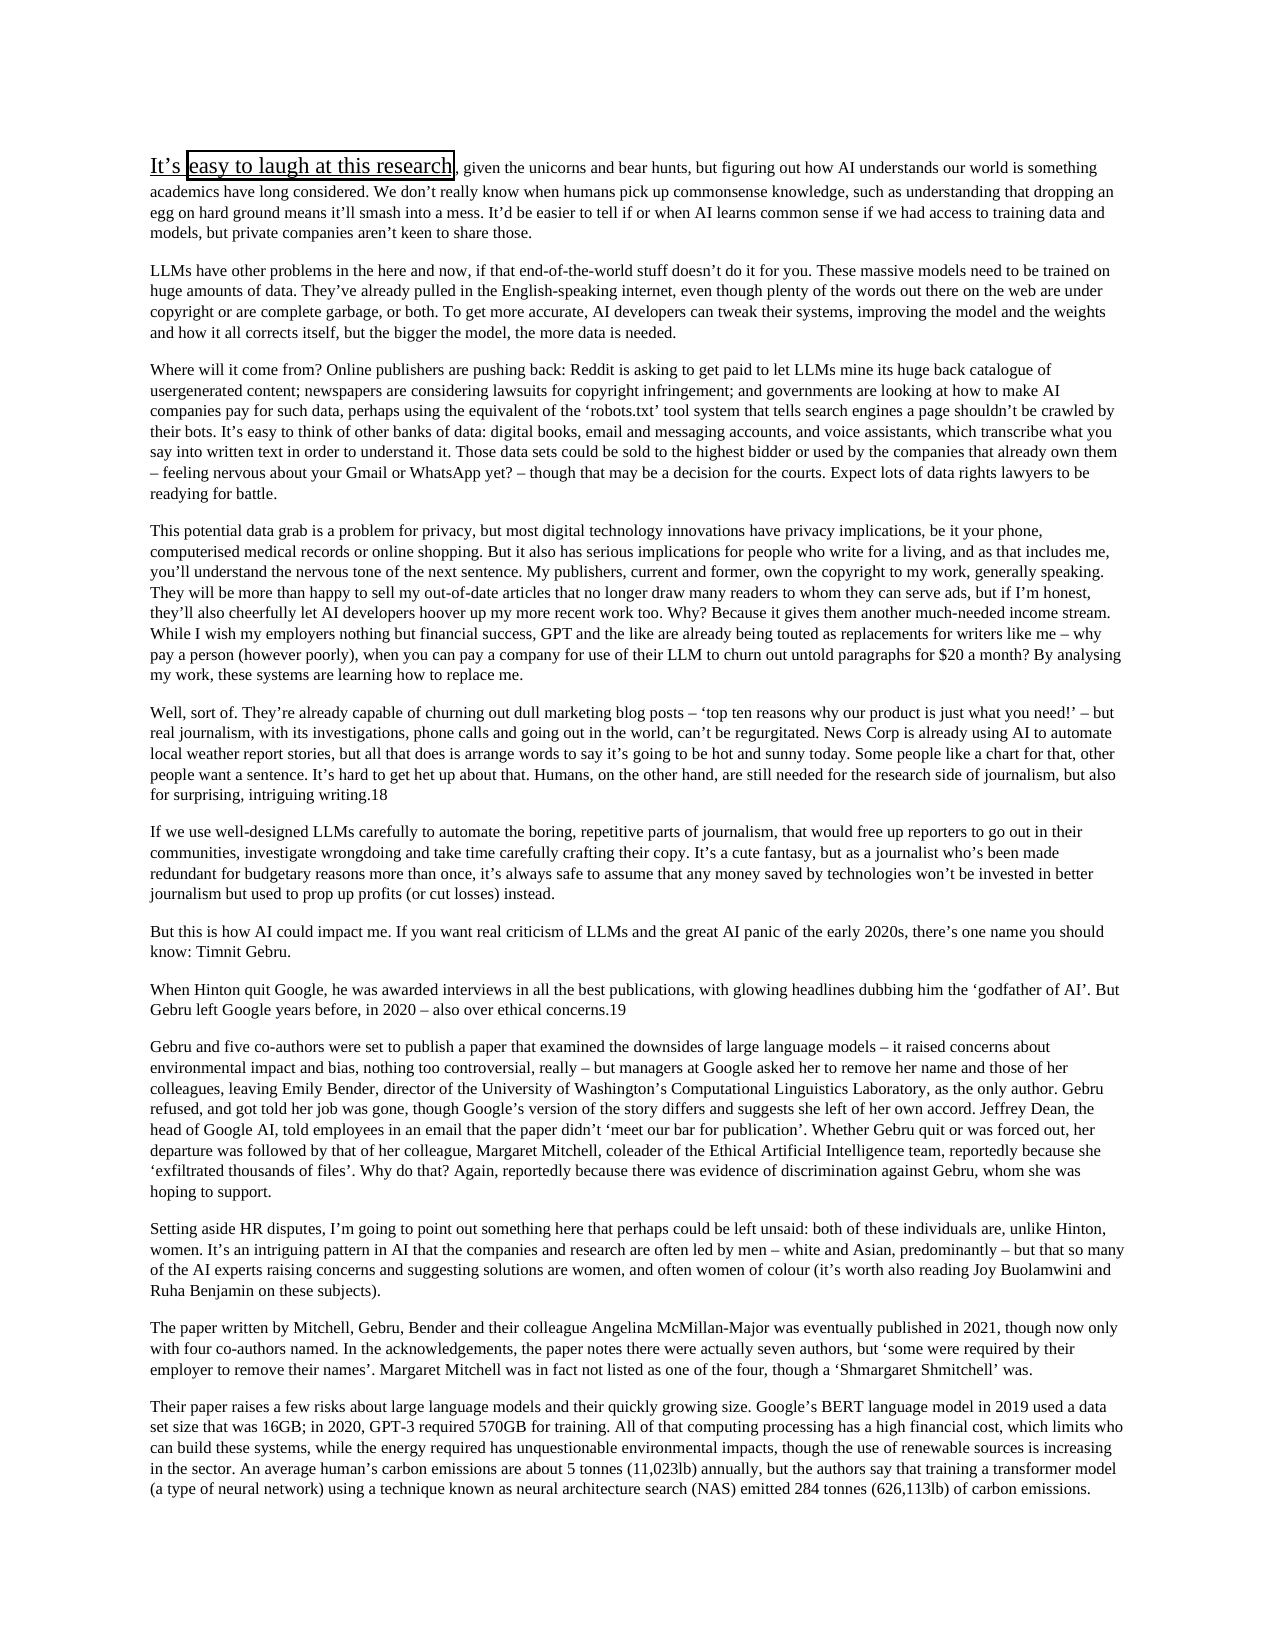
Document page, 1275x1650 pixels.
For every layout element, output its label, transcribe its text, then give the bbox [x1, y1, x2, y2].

text The paper written by Mitchell, Gebru, Bender and their colleague Angelina McMillan-Major was eventually published in 2021, though now only with four co-authors named. In the acknowledgements, the paper notes there were actually seven authors, but ‘some were required by their employer to remove their names’. Margaret Mitchell was in fact not listed as one of the four, though a ‘Shmargaret Shmitchell’ was. [150, 1318, 1125, 1378]
text Where will it come from? Online publishers are pushing back: Reddit is asking to get paid to let LLMs mine its huge back catalogue of usergenerated content; newspapers are considering lawsuits for copyright infringement; and governments are looking at how to make AI companies pay for such data, perhaps using the equivalent of the ‘robots.txt’ tool system that tells search engines a page shouldn’t be crawled by their bots. It’s easy to think of other banks of data: digital books, email and messaging accounts, and voice assistants, which transcribe what you say into written text in order to understand it. Those data sets could be sold to the highest bidder or used by the companies that already own them – feeling nervous about your Gmail or WhatsApp yet? – though that may be a decision for the courts. Expect lots of data rights lawyers to be readying for battle. [150, 360, 1125, 503]
text If we use well-designed LLMs carefully to automate the boring, repetitive parts of journalism, that would free up reporters to go out in their communities, investigate wrongdoing and take time carefully crafting their copy. It’s a cute fantasy, but as a journalist who’s been made redundant for budgetary reasons more than once, it’s always safe to assume that any money saved by technologies won’t be invested in better journalism but used to prop up profits (or cut losses) instead. [150, 822, 1125, 903]
text Their paper raises a few risks about large language models and their quickly growing size. Google’s BERT language model in 2019 used a data set size that was 16GB; in 2020, GPT-3 required 570GB for training. All of that computing processing has a high financial cost, which limits who can build these systems, while the energy required has unquestionable environmental impacts, though the use of renewable sources is increasing in the sector. An average human’s carbon emissions are about 5 tonnes (11,023lb) annually, but the authors say that training a transformer model (a type of neural network) using a technique known as neural architecture search (NAS) emitted 284 tonnes (626,113lb) of carbon emissions. [150, 1397, 1125, 1498]
text When Hinton quit Google, he was awarded interviews in all the best publications, with glowing headlines dubbing him the ‘godfather of AI’. But Gebru left Google years before, in 2020 – also over ethical concerns.19 [150, 979, 1125, 1019]
text It’s easy to laugh at this research, given the unicorns and bear hunts, but figuring out how AI understands our world is something academics have long considered. We don’t really know when humans pick up commonsense knowledge, such as understanding that dropping an egg on hard ground means it’ll smash into a mess. It’d be easier to tell if or when AI learns common sense if we had access to training data and models, but private companies aren’t keen to share those. [150, 150, 1125, 242]
text LLMs have other problems in the here and now, if that end-of-the-world stuff doesn’t do it for you. These massive models need to be trained on huge amounts of data. They’ve already pulled in the English-speaking internet, even though plenty of the words out there on the web are under copyright or are complete garbage, or both. To get more accurate, AI developers can tweak their systems, improving the model and the weights and how it all corrects itself, but the bigger the model, the more data is needed. [150, 261, 1125, 342]
text Well, sort of. They’re already capable of churning out dull marketing blog posts – ‘top ten reasons why our product is just what you need!’ – but real journalism, with its investigations, phone calls and going out in the world, can’t be regurgitated. News Corp is already using AI to automate local weather report stories, but all that does is arrange words to say it’s going to be hot and sunny today. Some people like a chart for that, other people want a sentence. It’s hard to get het up about that. Humans, on the other hand, are still needed for the research side of journalism, but also for surprising, intriguing writing.18 [150, 702, 1125, 804]
text Gebru and five co-authors were set to publish a paper that examined the downsides of large language models – it raised concerns about environmental impact and bias, nothing too controversial, really – but managers at Google asked her to remove her name and those of her colleagues, leaving Emily Bender, director of the University of Washington’s Computational Linguistics Laboratory, as the only author. Gebru refused, and got told her job was gone, though Google’s version of the story differs and suggests she left of her own accord. Jeffrey Dean, the head of Google AI, told employees in an email that the paper didn’t ‘meet our bar for publication’. Whether Gebru quit or was forced out, her departure was followed by that of her colleague, Margaret Mitchell, coleader of the Ethical Artificial Intelligence team, reportedly because she ‘exfiltrated thousands of files’. Why do that? Again, reportedly because there was evidence of discrimination against Gebru, whom she was hoping to support. [150, 1037, 1125, 1201]
text But this is how AI could impact me. If you want real criticism of LLMs and the great AI panic of the early 2020s, there’s one name you should know: Timnit Gebru. [150, 921, 1125, 961]
text This potential data grab is a problem for privacy, but most digital technology innovations have privacy implications, be it your phone, computerised medical records or online shopping. But it also has serious implications for people who write for a living, and as that includes me, you’ll understand the nervous tone of the next sentence. My publishers, current and former, own the copyright to my work, generally speaking. They will be more than happy to sell my out-of-date articles that no longer draw many readers to whom they can serve ads, but if I’m honest, they’ll also cheerfully let AI developers hoover up my more recent work too. Why? Because it gives them another much-needed income stream. While I wish my employers nothing but financial success, GPT and the like are already being touted as replacements for writers like me – why pay a person (however poorly), when you can pay a company for use of their LLM to churn out untold paragraphs for $20 a month? By analysing my work, these systems are learning how to replace me. [150, 521, 1125, 684]
text Setting aside HR disputes, I’m going to point out something here that perhaps could be left unsaid: both of these individuals are, unlike Hinton, women. It’s an intriguing pattern in AI that the companies and research are often led by men – white and Asian, predominantly – but that so many of the AI experts raising concerns and suggesting solutions are women, and often women of colour (it’s worth also reading Joy Buolamwini and Ruha Benjamin on these subjects). [150, 1219, 1125, 1300]
